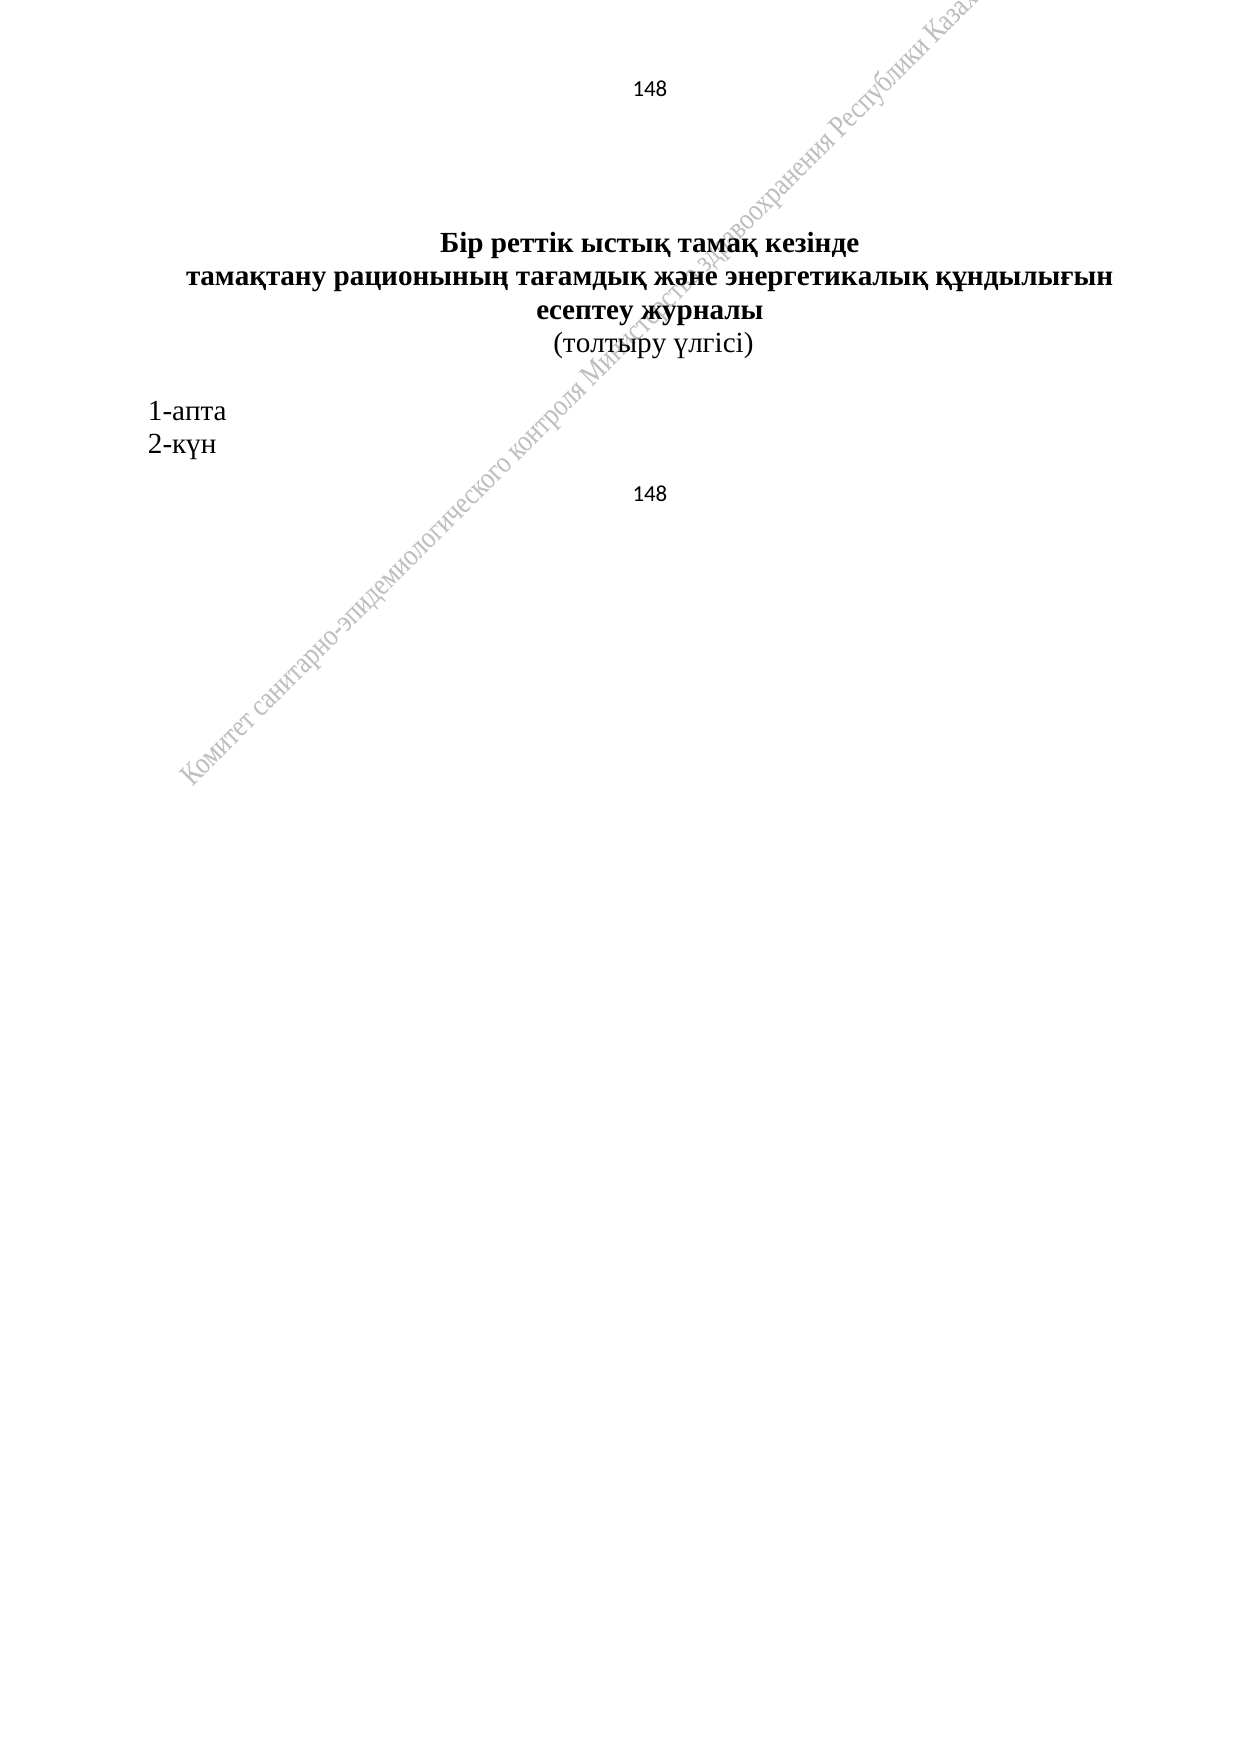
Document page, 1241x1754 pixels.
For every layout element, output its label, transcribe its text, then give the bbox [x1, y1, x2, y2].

text 1-апта [148, 393, 1152, 426]
text (толтыру үлгісі) [148, 326, 1152, 359]
text Бір реттік ыстық тамақ кезінде [148, 225, 1152, 258]
text 2-күн [148, 426, 1152, 460]
text тамақтану рационының тағамдық және энергетикалық құндылығын есептеу журналы [148, 258, 1152, 326]
